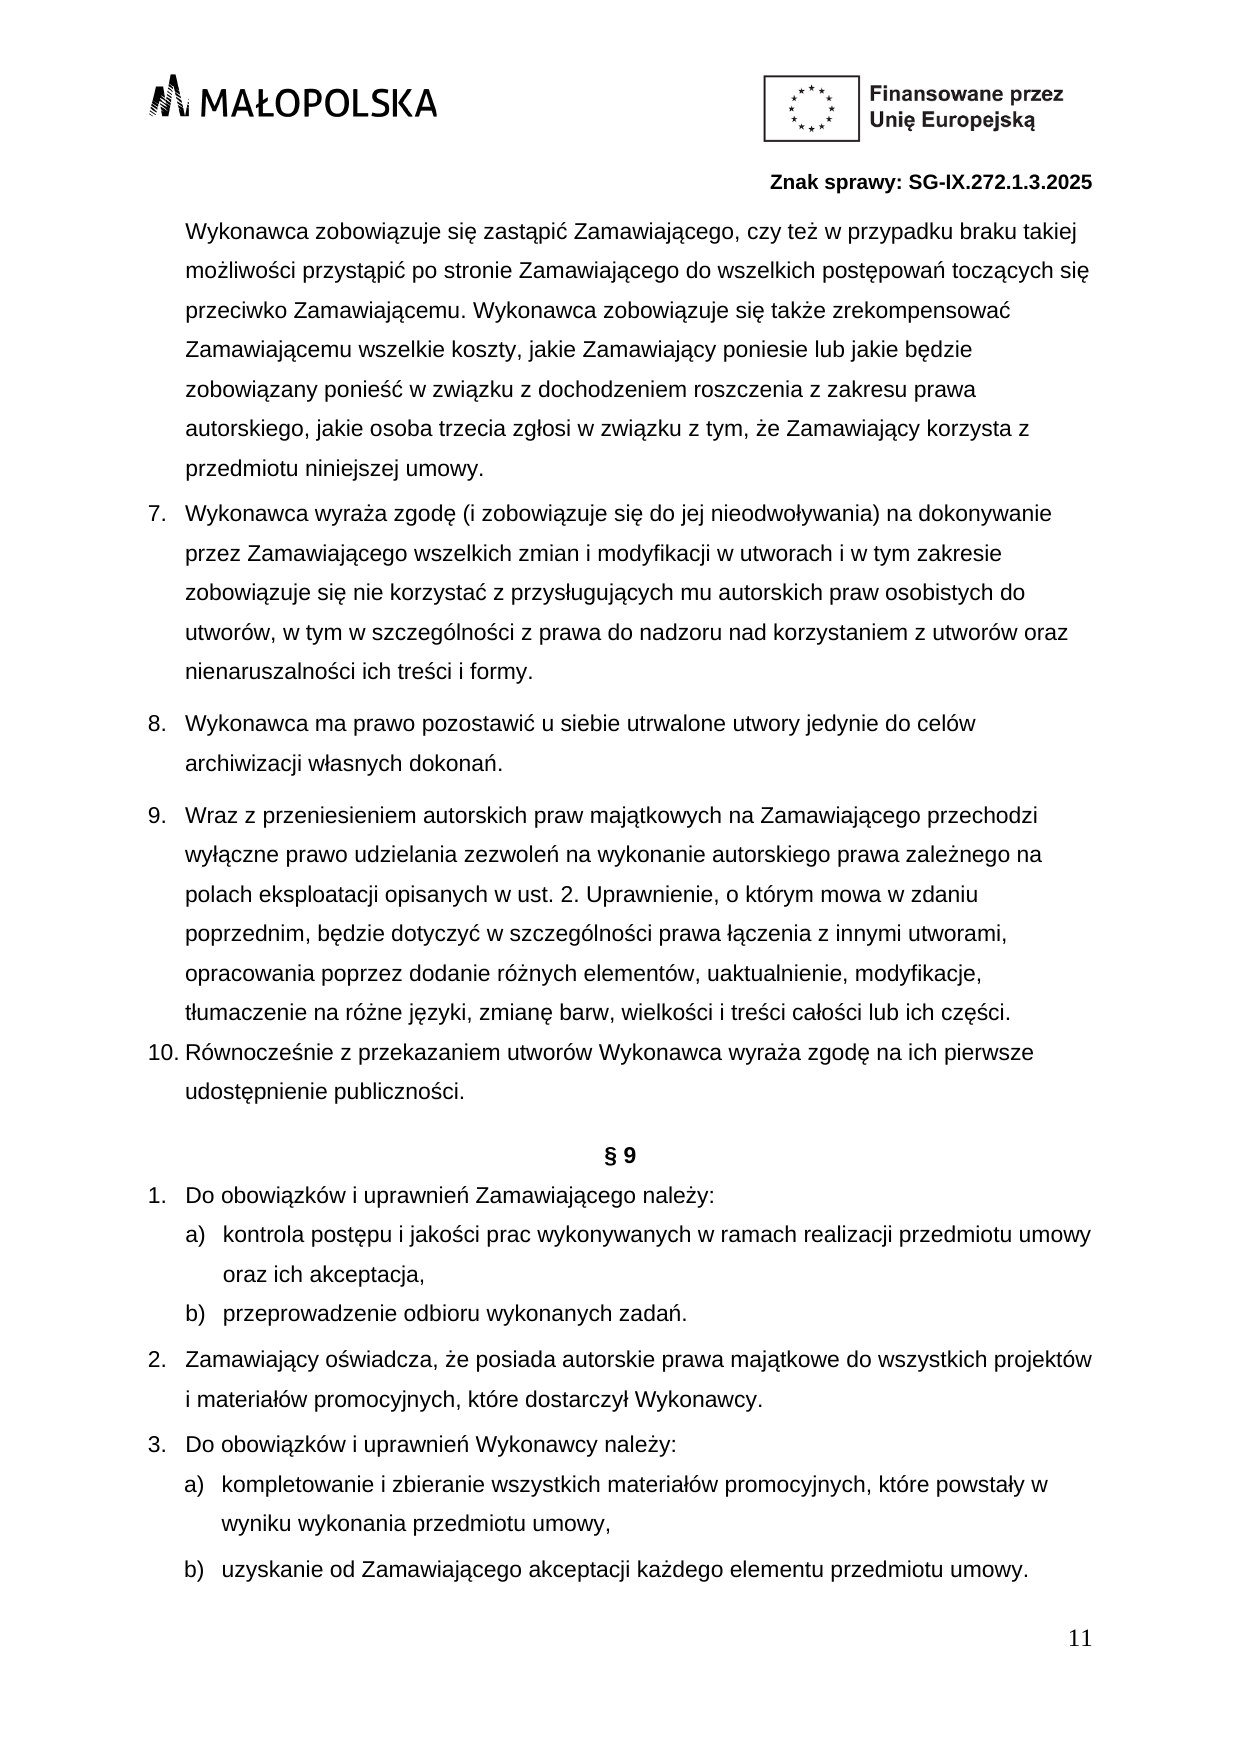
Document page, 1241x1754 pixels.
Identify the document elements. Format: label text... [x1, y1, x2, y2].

list Do obowiązków i uprawnień Zamawiającego należy: [148, 1182, 1093, 1208]
list przeprowadzenie odbioru wykonanych zadań. [185, 1300, 1093, 1327]
list Zamawiający oświadcza, że posiada autorskie prawa majątkowe do wszystkich projektów i materiałów promocyjnych, które dostarczył Wykonawcy. [148, 1346, 1093, 1412]
list Do obowiązków i uprawnień Wykonawcy należy: [148, 1431, 1093, 1458]
list kompletowanie i zbieranie wszystkich materiałów promocyjnych, które powstały w wyniku wykonania przedmiotu umowy, [184, 1471, 1093, 1537]
picture [147, 73, 437, 118]
subtitle § 9 [148, 1142, 1093, 1169]
list Wykonawca ma prawo pozostawić u siebie utrwalone utwory jedynie do celów archiwizacji własnych dokonań. [148, 710, 1093, 776]
list Wraz z przeniesieniem autorskich praw majątkowych na Zamawiającego przechodzi wyłączne prawo udzielania zezwoleń na wykonanie autorskiego prawa zależnego na polach eksploatacji opisanych w ust. 2. Uprawnienie, o którym mowa w zdaniu poprzednim, będzie dotyczyć w szczególności prawa łączenia z innymi utworami, opracowania poprzez dodanie różnych elementów, uaktualnienie, modyfikacje, tłumaczenie na różne języki, zmianę barw, wielkości i treści całości lub ich części. [148, 802, 1093, 1025]
picture [761, 73, 1093, 144]
list kontrola postępu i jakości prac wykonywanych w ramach realizacji przedmiotu umowy oraz ich akceptacja, [185, 1221, 1093, 1287]
list uzyskanie od Zamawiającego akceptacji każdego elementu przedmiotu umowy. [184, 1556, 1093, 1582]
list Równocześnie z przekazaniem utworów Wykonawca wyraża zgodę na ich pierwsze udostępnienie publiczności. [148, 1038, 1093, 1104]
list Wykonawca wyraża zgodę (i zobowiązuje się do jej nieodwoływania) na dokonywanie przez Zamawiającego wszelkich zmian i modyfikacji w utworach i w tym zakresie zobowiązuje się nie korzystać z przysługujących mu autorskich praw osobistych do utworów, w tym w szczególności z prawa do nadzoru nad korzystaniem z utworów oraz nienaruszalności ich treści i formy. [148, 500, 1093, 684]
